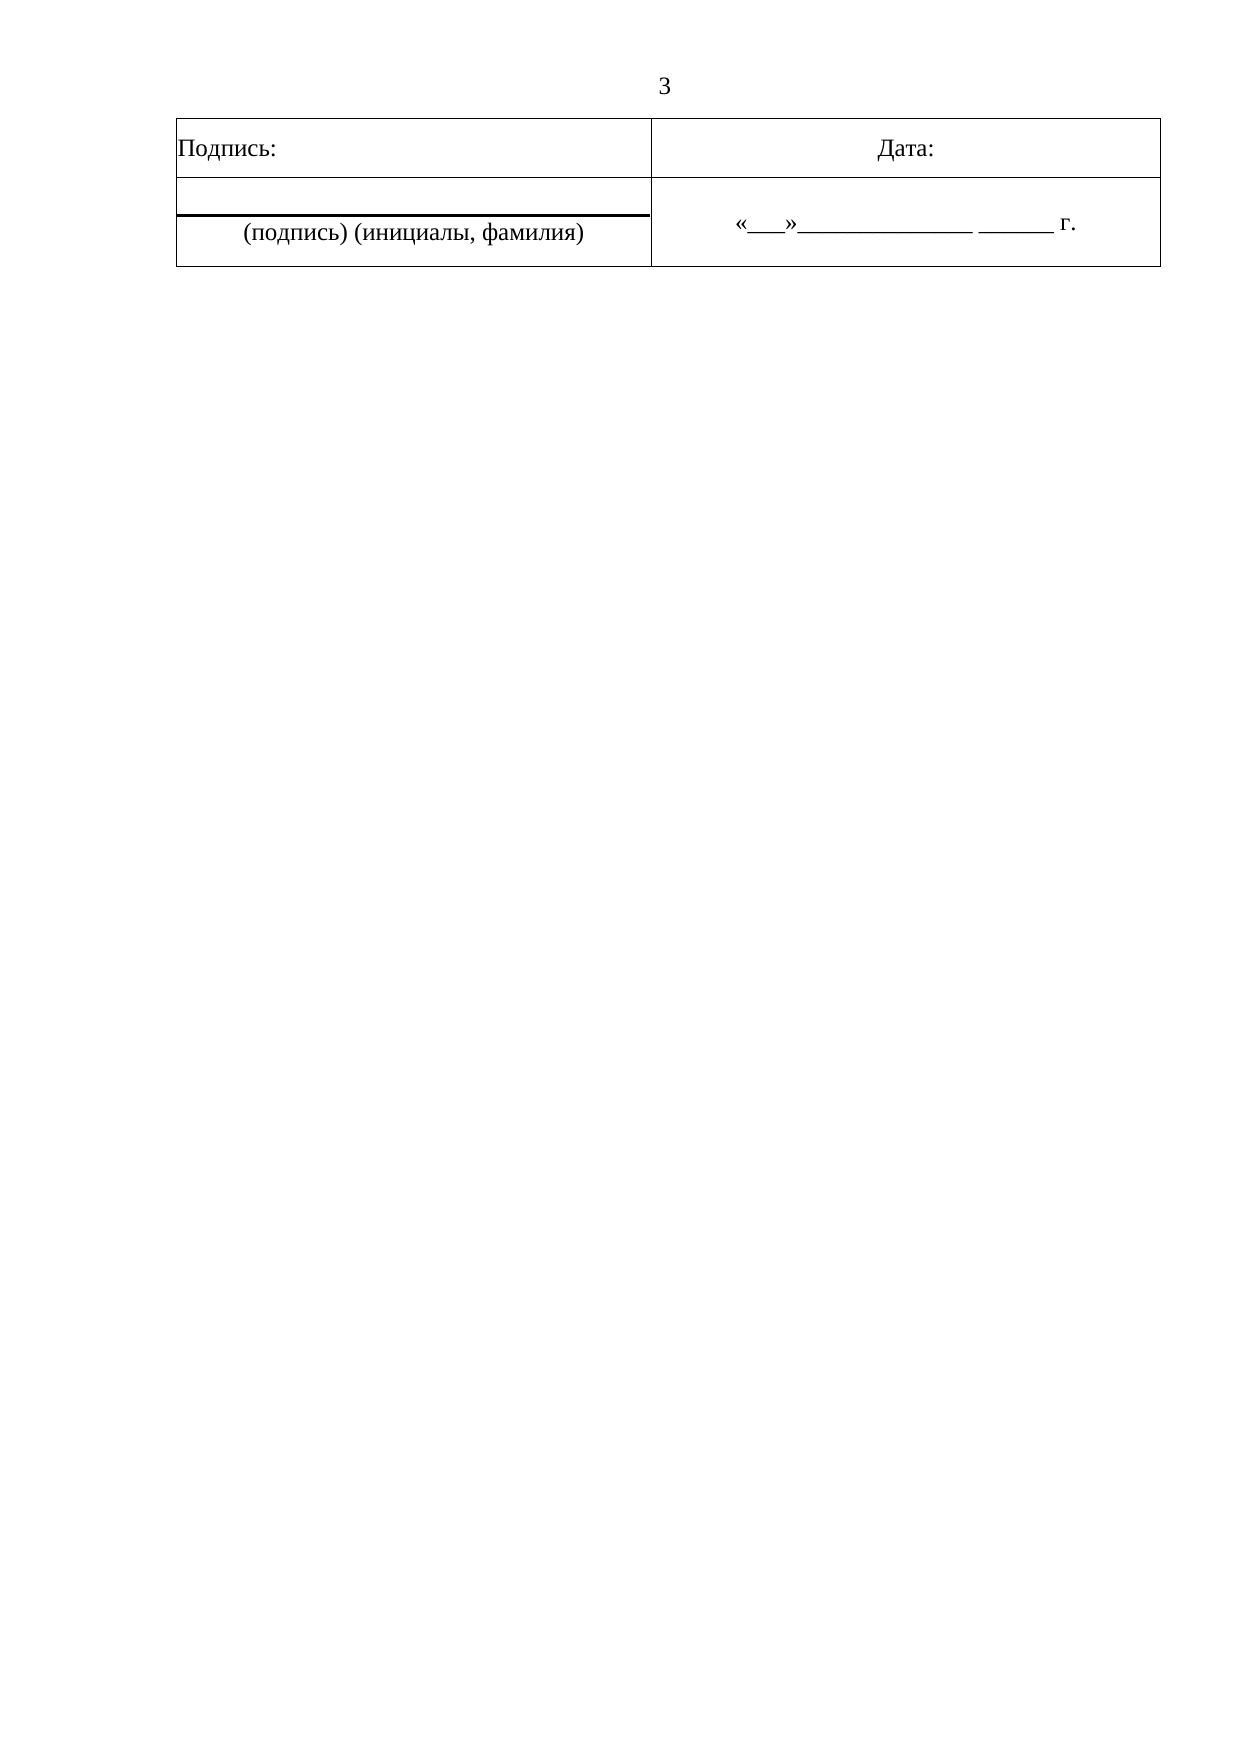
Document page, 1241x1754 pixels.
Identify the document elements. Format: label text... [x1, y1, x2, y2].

table_cell (подпись) (инициалы, фамилия) [177, 178, 651, 266]
table_cell Дата: [652, 119, 1160, 177]
table_cell «___»______________ ______ г. [652, 178, 1160, 266]
table_cell Подпись: [177, 119, 651, 177]
